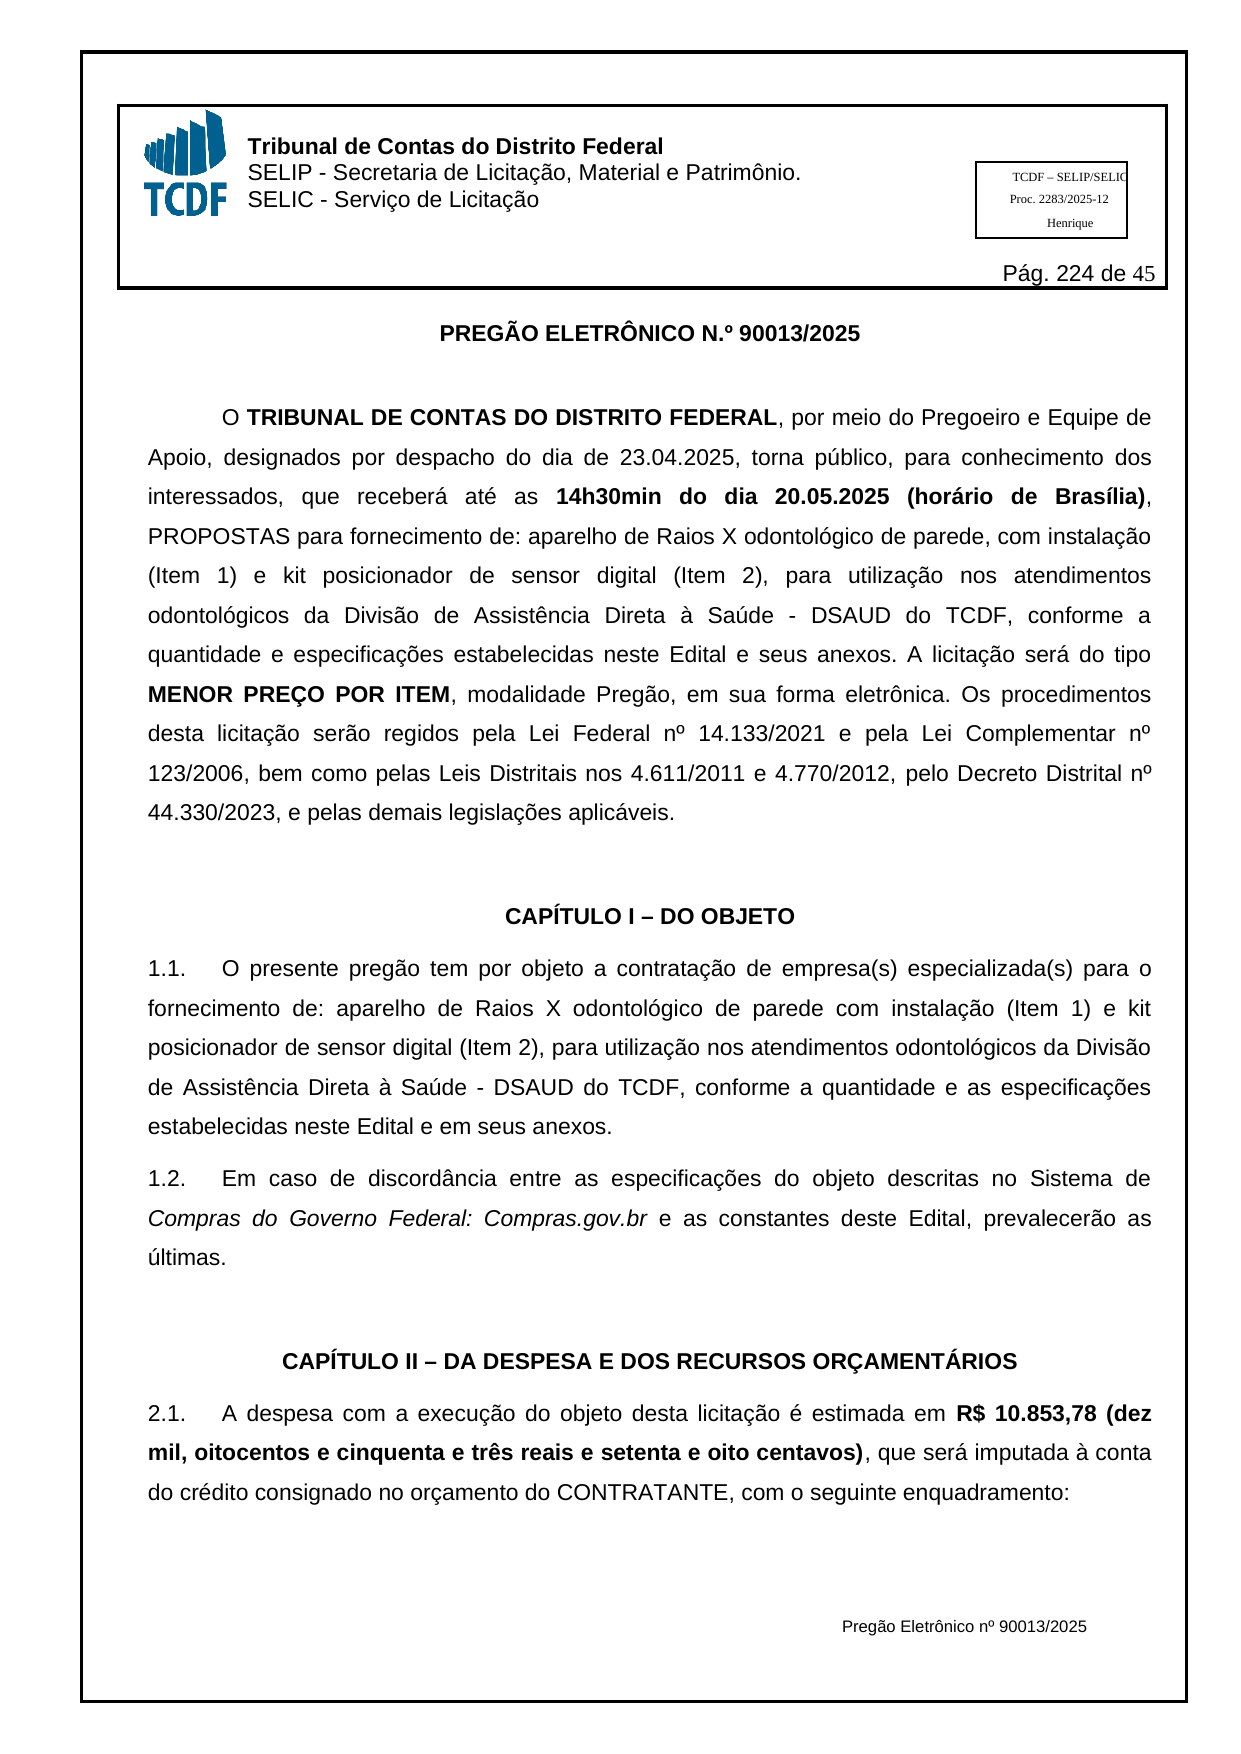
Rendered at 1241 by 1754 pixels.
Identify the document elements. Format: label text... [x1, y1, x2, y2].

text 2.1. A despesa com a execução do objeto desta licitação é estimada em R$ 10.853,78 (dez mil, oitocentos e cinquenta e três reais e setenta e oito centavos), que será imputada à conta do crédito consignado no orçamento do CONTRATANTE, com o seguinte enquadramento: [148, 1400, 1152, 1505]
text 1.1. O presente pregão tem por objeto a contratação de empresa(s) especializada(s) para o fornecimento de: aparelho de Raios X odontológico de parede com instalação (Item 1) e kit posicionador de sensor digital (Item 2), para utilização nos atendimentos odontológicos da Divisão de Assistência Direta à Saúde - DSAUD do TCDF, conforme a quantidade e as especificações estabelecidas neste Edital e em seus anexos. [148, 955, 1152, 1139]
text O TRIBUNAL DE CONTAS DO DISTRITO FEDERAL, por meio do Pregoeiro e Equipe de Apoio, designados por despacho do dia de 23.04.2025, torna público, para conhecimento dos interessados, que receberá até as 14h30min do dia 20.05.2025 (horário de Brasília), PROPOSTAS para fornecimento de: aparelho de Raios X odontológico de parede, com instalação (Item 1) e kit posicionador de sensor digital (Item 2), para utilização nos atendimentos odontológicos da Divisão de Assistência Direta à Saúde - DSAUD do TCDF, conforme a quantidade e especificações estabelecidas neste Edital e seus anexos. A licitação será do tipo MENOR PREÇO POR ITEM, modalidade Pregão, em sua forma eletrônica. Os procedimentos desta licitação serão regidos pela Lei Federal nº 14.133/2021 e pela Lei Complementar nº 123/2006, bem como pelas Leis Distritais nos 4.611/2011 e 4.770/2012, pelo Decreto Distrital nº 44.330/2023, e pelas demais legislações aplicáveis. [148, 404, 1152, 826]
text CAPÍTULO I – DO OBJETO [148, 903, 1152, 929]
text 1.2. Em caso de discordância entre as especificações do objeto descritas no Sistema de Compras do Governo Federal: Compras.gov.br e as constantes deste Edital, prevalecerão as últimas. [148, 1165, 1152, 1270]
text PREGÃO ELETRÔNICO N.º 90013/2025 [148, 320, 1152, 346]
picture [129, 107, 241, 218]
text Capítulo Ii – DA despesa e dos recursos orçamentários [148, 1348, 1152, 1374]
